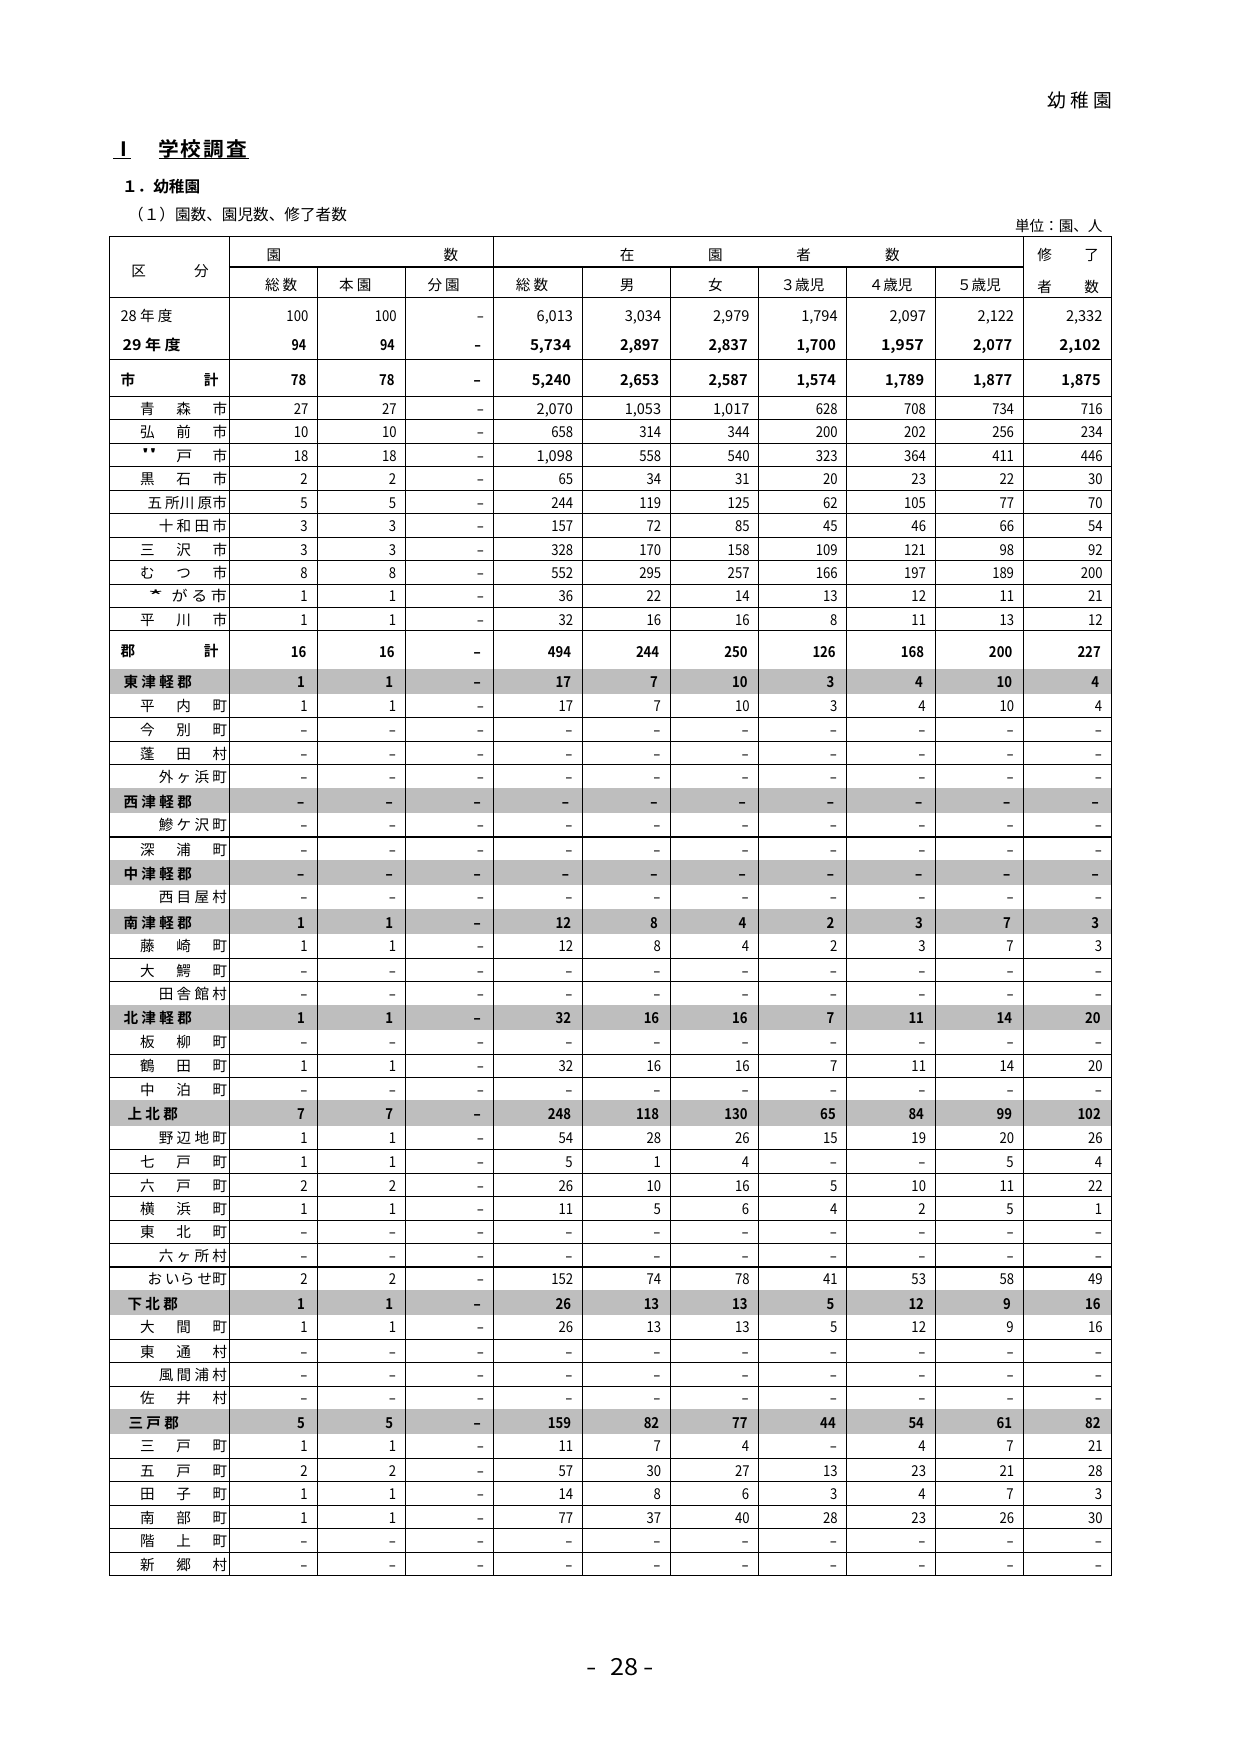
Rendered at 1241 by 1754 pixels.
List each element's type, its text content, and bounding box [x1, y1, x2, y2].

table_cell 16 [671, 1005, 758, 1030]
table_cell - [1024, 788, 1111, 813]
table_cell 1 [583, 1150, 670, 1173]
table_cell 197 [847, 561, 935, 583]
table_cell - [230, 1363, 317, 1386]
table_cell - [583, 1387, 670, 1409]
table_cell 12 [847, 1290, 935, 1315]
table_cell 7 [318, 1100, 405, 1126]
table_cell - [671, 1340, 758, 1362]
table_cell 8 [583, 1482, 670, 1505]
table_cell - [406, 788, 493, 813]
table_cell 6,013 [494, 298, 582, 329]
table_cell 1 [1024, 1197, 1111, 1219]
table_cell - [494, 813, 582, 836]
table_cell 446 [1024, 444, 1111, 466]
table_cell 1 [230, 585, 317, 607]
table_cell 2,332 [1024, 298, 1111, 329]
table_cell 14 [936, 1055, 1023, 1077]
table_cell - [406, 1387, 493, 1409]
text １．幼稚園 [122, 174, 351, 197]
table_cell - [936, 1529, 1023, 1552]
table_cell 13 [936, 608, 1023, 630]
table_cell 227 [1024, 631, 1111, 668]
table_cell 20 [1024, 1005, 1111, 1030]
table_cell 3 [1024, 909, 1111, 934]
table_cell 16 [1024, 1315, 1111, 1339]
table_cell - [1024, 1363, 1111, 1386]
table_cell 77 [936, 491, 1023, 513]
text Ⅰ 学校調査 [113, 133, 1123, 162]
table_cell - [230, 1221, 317, 1243]
table_cell - [494, 885, 582, 909]
table_cell 2 [318, 1459, 405, 1481]
table_cell 28 [759, 1506, 846, 1528]
table_cell 40 [671, 1506, 758, 1528]
table_cell 3 [847, 934, 935, 958]
table_cell 五 戸 町 [110, 1459, 229, 1481]
table_cell - [406, 1363, 493, 1386]
table_header 修 了 者 数 [1024, 237, 1111, 297]
table_cell - [759, 1221, 846, 1243]
table_cell 4 [847, 694, 935, 717]
table_cell 1 [230, 1482, 317, 1505]
table_cell - [406, 585, 493, 607]
table_cell 横 浜 町 [110, 1197, 229, 1219]
table_cell - [406, 694, 493, 717]
table_cell 1 [318, 669, 405, 694]
table_cell 2 [230, 1174, 317, 1196]
table_cell 66 [936, 514, 1023, 537]
table_cell 8 [230, 561, 317, 583]
table_cell 28 [583, 1126, 670, 1149]
table_cell 3,034 [583, 298, 670, 329]
table_cell - [406, 669, 493, 694]
table_header 数 [406, 237, 493, 266]
table_cell 558 [583, 444, 670, 466]
table_cell 200 [759, 420, 846, 443]
table_cell 16 [583, 608, 670, 630]
table_cell 16 [583, 1055, 670, 1077]
table_cell - [671, 788, 758, 813]
table_cell - [406, 982, 493, 1004]
table_cell - [406, 491, 493, 513]
table_header 者 [759, 237, 847, 266]
table_cell 14 [671, 585, 758, 607]
table_header 数 [847, 237, 1023, 266]
table_cell - [583, 718, 670, 741]
table_cell - [759, 959, 846, 981]
table_cell 北 津 軽 郡 [110, 1005, 229, 1030]
table_cell 36 [494, 585, 582, 607]
table_cell 85 [671, 514, 758, 537]
table_cell - [1024, 765, 1111, 788]
table_cell - [583, 1340, 670, 1362]
table_cell 234 [1024, 420, 1111, 443]
table_cell 494 [494, 631, 582, 668]
table_cell 3 [759, 1482, 846, 1505]
table_cell - [318, 1553, 405, 1575]
table_cell 202 [847, 420, 935, 443]
table_cell 田 子 町 [110, 1482, 229, 1505]
table_cell 13 [583, 1290, 670, 1315]
table_cell - [406, 718, 493, 741]
table_cell - [406, 561, 493, 583]
table_cell - [406, 959, 493, 981]
table_cell - [936, 838, 1023, 860]
table_header [318, 237, 406, 266]
table_cell 4 [847, 1434, 935, 1458]
table_cell 2 [759, 909, 846, 934]
table_cell 13 [671, 1315, 758, 1339]
table_cell 1,794 [759, 298, 846, 329]
table_cell - [1024, 813, 1111, 836]
table_cell - [406, 813, 493, 836]
table_cell 26 [494, 1315, 582, 1339]
table_cell 99 [936, 1100, 1023, 1126]
table_cell 7 [936, 909, 1023, 934]
table_cell 189 [936, 561, 1023, 583]
table_cell 3 [1024, 934, 1111, 958]
table_cell - [406, 885, 493, 909]
table_cell 11 [847, 1055, 935, 1077]
table_cell 125 [671, 491, 758, 513]
table_cell - [1024, 838, 1111, 860]
table_cell - [406, 420, 493, 443]
table_cell 1,574 [759, 360, 846, 396]
table_cell - [847, 1221, 935, 1243]
table_cell - [671, 718, 758, 741]
table_cell 蓬 田 村 [110, 742, 229, 764]
table_cell - [318, 1340, 405, 1362]
table_cell 2,653 [583, 360, 670, 396]
table_cell 7 [936, 1482, 1023, 1505]
table_cell 323 [759, 444, 846, 466]
table_cell - [318, 1244, 405, 1266]
table_cell 東 津 軽 郡 [110, 669, 229, 694]
table_cell 244 [583, 631, 670, 668]
table_cell 92 [1024, 538, 1111, 560]
table_cell - [583, 838, 670, 860]
table_cell 今 別 町 [110, 718, 229, 741]
table_cell - [406, 1150, 493, 1173]
table_cell 六 ヶ 所 村 [110, 1244, 229, 1266]
table_cell 4 [1024, 1150, 1111, 1173]
table_cell - [759, 1363, 846, 1386]
table_cell - [1024, 742, 1111, 764]
table_cell 4 [847, 669, 935, 694]
table_cell 17 [494, 669, 582, 694]
table_cell 1 [230, 1126, 317, 1149]
table_cell - [847, 959, 935, 981]
table_cell - [847, 1150, 935, 1173]
table_cell 628 [759, 397, 846, 419]
table_cell 10 [230, 420, 317, 443]
table_cell 5 [759, 1315, 846, 1339]
table_cell 2 [318, 1174, 405, 1196]
table_cell - [1024, 718, 1111, 741]
table_cell - [406, 360, 493, 396]
table_cell 70 [1024, 491, 1111, 513]
table_cell - [406, 1506, 493, 1528]
table_cell 170 [583, 538, 670, 560]
table_cell 1 [230, 1434, 317, 1458]
table_cell 20 [759, 467, 846, 490]
table_cell 21 [1024, 1434, 1111, 1458]
table_cell 大 鰐 町 [110, 959, 229, 981]
table_cell - [406, 298, 493, 329]
table_cell 328 [494, 538, 582, 560]
table_cell - [318, 1030, 405, 1053]
table_cell - [583, 1553, 670, 1575]
table_cell 82 [1024, 1409, 1111, 1434]
table_cell 31 [671, 467, 758, 490]
table_cell - [847, 1030, 935, 1053]
table_cell - [230, 788, 317, 813]
table_cell 田 舎 館 村 [110, 982, 229, 1004]
table_cell - [936, 765, 1023, 788]
table_cell - [759, 765, 846, 788]
table_cell - [318, 788, 405, 813]
table_cell お いら せ町 [110, 1268, 229, 1290]
table_cell 1 [318, 1150, 405, 1173]
table_cell 26 [1024, 1126, 1111, 1149]
table_cell 3 [318, 514, 405, 537]
table_cell - [936, 1340, 1023, 1362]
table_cell 1,700 [759, 329, 846, 359]
table_cell 12 [494, 909, 582, 934]
table_cell 78 [318, 360, 405, 396]
table_cell 22 [583, 585, 670, 607]
table_cell 16 [1024, 1290, 1111, 1315]
table_cell 708 [847, 397, 935, 419]
table_cell 14 [936, 1005, 1023, 1030]
table_cell 総 数 [494, 268, 582, 297]
table_cell - [230, 1340, 317, 1362]
table_cell - [847, 1529, 935, 1552]
table_cell - [406, 742, 493, 764]
table_cell 10 [671, 694, 758, 717]
table_cell - [847, 982, 935, 1004]
table_cell - [759, 1078, 846, 1100]
table_cell 2,102 [1024, 329, 1111, 359]
table_cell 100 [230, 298, 317, 329]
table_cell ５歳児 [936, 268, 1023, 297]
table_cell 13 [583, 1315, 670, 1339]
table_cell - [318, 1221, 405, 1243]
table_cell 六 戸 町 [110, 1174, 229, 1196]
table_cell - [583, 1221, 670, 1243]
table_cell 29 年 度 [110, 329, 229, 359]
table_cell - [759, 838, 846, 860]
table_cell 54 [494, 1126, 582, 1149]
table_cell - [759, 1340, 846, 1362]
table_cell 南 津 軽 郡 [110, 909, 229, 934]
table_cell - [671, 1221, 758, 1243]
table_cell 11 [936, 1174, 1023, 1196]
table_cell - [1024, 982, 1111, 1004]
table_cell 12 [847, 1315, 935, 1339]
table_cell - [318, 765, 405, 788]
table_cell 54 [1024, 514, 1111, 537]
table_cell 20 [936, 1126, 1023, 1149]
table_cell - [936, 1387, 1023, 1409]
table_cell 深 浦 町 [110, 838, 229, 860]
table_cell 364 [847, 444, 935, 466]
table_cell 1,017 [671, 397, 758, 419]
table_cell 5,734 [494, 329, 582, 359]
table_cell - [406, 909, 493, 934]
table_cell - [847, 1553, 935, 1575]
table_cell - [494, 838, 582, 860]
table_header 区 分 [110, 237, 229, 297]
table_cell - [318, 1387, 405, 1409]
table_cell - [936, 1221, 1023, 1243]
table_cell 27 [318, 397, 405, 419]
table_cell 5 [230, 1409, 317, 1434]
table_cell - [318, 718, 405, 741]
table_cell - [583, 982, 670, 1004]
table_cell 200 [936, 631, 1023, 668]
table_cell 344 [671, 420, 758, 443]
table_cell 7 [583, 669, 670, 694]
table_cell - [671, 1078, 758, 1100]
table_cell - [406, 1221, 493, 1243]
table_cell 28 [1024, 1459, 1111, 1481]
table_cell 平 内 町 [110, 694, 229, 717]
table_cell - [936, 718, 1023, 741]
table_cell 10 [583, 1174, 670, 1196]
table_cell - [759, 813, 846, 836]
table_cell 1 [318, 1506, 405, 1528]
table_cell - [671, 860, 758, 885]
table_cell 十 和 田 市 [110, 514, 229, 537]
table_cell - [494, 959, 582, 981]
table_cell 5 [759, 1290, 846, 1315]
table_cell - [230, 1387, 317, 1409]
table_cell 16 [671, 1174, 758, 1196]
table_cell 734 [936, 397, 1023, 419]
table_cell 藤 崎 町 [110, 934, 229, 958]
table_cell - [759, 1150, 846, 1173]
table_cell - [847, 860, 935, 885]
table_cell 4 [847, 1482, 935, 1505]
table_cell 1 [230, 669, 317, 694]
table_cell - [318, 885, 405, 909]
table_cell 三 沢 市 [110, 538, 229, 560]
table_cell 21 [936, 1459, 1023, 1481]
table_cell - [671, 1387, 758, 1409]
table_cell - [406, 838, 493, 860]
table_cell 27 [230, 397, 317, 419]
table_cell 2,097 [847, 298, 935, 329]
table_cell - [318, 982, 405, 1004]
table_cell 13 [671, 1290, 758, 1315]
table_cell 18 [230, 444, 317, 466]
table_cell 階 上 町 [110, 1529, 229, 1552]
table_cell - [759, 718, 846, 741]
table_cell - [406, 608, 493, 630]
table_cell 1 [318, 934, 405, 958]
table_cell 30 [1024, 467, 1111, 490]
table_cell - [494, 1363, 582, 1386]
table_cell 32 [494, 1055, 582, 1077]
table_cell 34 [583, 467, 670, 490]
table_cell 57 [494, 1459, 582, 1481]
table_cell 22 [936, 467, 1023, 490]
table_cell 32 [494, 608, 582, 630]
table_cell 7 [230, 1100, 317, 1126]
table_cell 12 [1024, 608, 1111, 630]
table_cell - [583, 742, 670, 764]
table_cell 1 [230, 934, 317, 958]
table_cell 26 [671, 1126, 758, 1149]
table_cell 5,240 [494, 360, 582, 396]
table_cell 佐 井 村 [110, 1387, 229, 1409]
table_cell 2 [230, 1459, 317, 1481]
table_cell 58 [936, 1268, 1023, 1290]
table_cell 8 [583, 909, 670, 934]
table_cell - [583, 765, 670, 788]
table_cell - [494, 1030, 582, 1053]
table_cell 168 [847, 631, 935, 668]
table_cell - [936, 788, 1023, 813]
table_cell - [230, 885, 317, 909]
table_cell 130 [671, 1100, 758, 1126]
table_cell 1 [230, 1290, 317, 1315]
table_cell 3 [847, 909, 935, 934]
table_cell - [583, 1078, 670, 1100]
table_cell 20 [1024, 1055, 1111, 1077]
table_cell - [318, 860, 405, 885]
table_cell - [583, 860, 670, 885]
table_cell 158 [671, 538, 758, 560]
table_cell - [936, 959, 1023, 981]
table_cell 5 [318, 491, 405, 513]
table_cell 37 [583, 1506, 670, 1528]
table_cell - [759, 1529, 846, 1552]
table_cell 郡 計 [110, 631, 229, 668]
table_cell - [759, 860, 846, 885]
table_cell - [671, 765, 758, 788]
table_cell 2 [759, 934, 846, 958]
table_cell 新 郷 村 [110, 1553, 229, 1575]
table_cell 4 [671, 909, 758, 934]
table_cell 中 泊 町 [110, 1078, 229, 1100]
table_cell 1 [230, 1197, 317, 1219]
table_cell 七 戸 町 [110, 1150, 229, 1173]
table_cell 49 [1024, 1268, 1111, 1290]
table_cell 8 [759, 608, 846, 630]
table_cell - [847, 1387, 935, 1409]
table_cell - [759, 788, 846, 813]
table_cell - [494, 982, 582, 1004]
table_cell - [671, 1529, 758, 1552]
table_cell 28 年 度 [110, 298, 229, 329]
table_cell 7 [583, 694, 670, 717]
table_cell 200 [1024, 561, 1111, 583]
table_cell - [494, 742, 582, 764]
table_cell 41 [759, 1268, 846, 1290]
table_cell - [1024, 885, 1111, 909]
table_cell - [230, 718, 317, 741]
table_cell 板 柳 町 [110, 1030, 229, 1053]
table_cell 5 [936, 1150, 1023, 1173]
table_cell - [406, 1434, 493, 1458]
table_cell 121 [847, 538, 935, 560]
table_cell 8 [583, 934, 670, 958]
table_cell 1 [318, 909, 405, 934]
table_cell 13 [759, 1459, 846, 1481]
table_cell 鶴 田 町 [110, 1055, 229, 1077]
table_cell 11 [494, 1197, 582, 1219]
table_cell 中 津 軽 郡 [110, 860, 229, 885]
table_cell - [318, 959, 405, 981]
table_cell 1 [230, 608, 317, 630]
table_cell 77 [671, 1409, 758, 1434]
table_cell 5 [230, 491, 317, 513]
table_cell 1 [318, 1197, 405, 1219]
table_cell 94 [230, 329, 317, 359]
table_cell - [494, 1387, 582, 1409]
table_cell - [936, 1078, 1023, 1100]
table_cell 21 [1024, 585, 1111, 607]
table_cell 4 [671, 1150, 758, 1173]
table_cell ４歳児 [847, 268, 935, 297]
table_cell 78 [671, 1268, 758, 1290]
table_cell - [230, 982, 317, 1004]
table_cell 1 [318, 1055, 405, 1077]
table_cell 10 [936, 669, 1023, 694]
table_cell - [847, 885, 935, 909]
table_cell 19 [847, 1126, 935, 1149]
table_cell 100 [318, 298, 405, 329]
table_cell 62 [759, 491, 846, 513]
table_cell む つ 市 [110, 561, 229, 583]
table_cell - [494, 1244, 582, 1266]
table_cell 7 [936, 1434, 1023, 1458]
table_cell - [671, 1244, 758, 1266]
table_cell - [406, 514, 493, 537]
table_cell - [759, 885, 846, 909]
table_cell 1 [318, 1005, 405, 1030]
table_cell 250 [671, 631, 758, 668]
table_cell 大 間 町 [110, 1315, 229, 1339]
table_cell 16 [671, 608, 758, 630]
table_cell 44 [759, 1409, 846, 1434]
table_cell 82 [583, 1409, 670, 1434]
table_cell - [230, 1078, 317, 1100]
table_cell 256 [936, 420, 1023, 443]
table_cell 2 [318, 467, 405, 490]
table_cell 3 [230, 514, 317, 537]
table_cell - [1024, 1244, 1111, 1266]
table_cell 9 [936, 1315, 1023, 1339]
table_cell - [583, 1030, 670, 1053]
table_cell 1,957 [847, 329, 935, 359]
table_cell 外 ヶ 浜 町 [110, 765, 229, 788]
text 単位：園、人 [1015, 215, 1123, 236]
table_cell 2 [318, 1268, 405, 1290]
table_cell " 戸 市 [110, 444, 229, 466]
table_cell - [1024, 1553, 1111, 1575]
table_cell 23 [847, 467, 935, 490]
table_cell - [406, 1174, 493, 1196]
table_cell 98 [936, 538, 1023, 560]
table_cell - [494, 765, 582, 788]
table_cell 53 [847, 1268, 935, 1290]
table_cell 17 [494, 694, 582, 717]
table_cell - [318, 1078, 405, 1100]
table_cell 78 [230, 360, 317, 396]
text 幼 稚 園 [98, 86, 1112, 113]
table_cell 1 [318, 1290, 405, 1315]
table_cell 411 [936, 444, 1023, 466]
table_cell 1 [318, 1126, 405, 1149]
table_cell - [583, 1244, 670, 1266]
table_cell 54 [847, 1409, 935, 1434]
table_cell 11 [847, 1005, 935, 1030]
text - 28 - [582, 1649, 658, 1682]
table_cell 1 [318, 694, 405, 717]
table_cell 4 [759, 1197, 846, 1219]
table_cell 野 辺 地 町 [110, 1126, 229, 1149]
table_cell 弘 前 市 [110, 420, 229, 443]
table_cell - [936, 1553, 1023, 1575]
text （１）園数、園児数、修了者数 [128, 203, 351, 225]
table_cell 22 [1024, 1174, 1111, 1196]
table_cell 総 数 [230, 268, 317, 297]
table_cell 3 [759, 669, 846, 694]
table_cell - [494, 1529, 582, 1552]
table_cell - [406, 1290, 493, 1315]
table_cell 五 所川 原市 [110, 491, 229, 513]
table_cell 1,789 [847, 360, 935, 396]
table_cell 46 [847, 514, 935, 537]
table_cell - [406, 1197, 493, 1219]
table_cell 13 [759, 585, 846, 607]
table_cell 10 [671, 669, 758, 694]
table_cell * が る 市 [110, 585, 229, 607]
table_cell - [671, 742, 758, 764]
table_cell 2,070 [494, 397, 582, 419]
table_cell - [847, 813, 935, 836]
table_cell - [936, 860, 1023, 885]
table_cell - [406, 467, 493, 490]
table_cell 4 [671, 934, 758, 958]
table_cell 552 [494, 561, 582, 583]
table_cell 6 [671, 1197, 758, 1219]
table_cell 2,077 [936, 329, 1023, 359]
table_cell - [847, 788, 935, 813]
table_cell - [583, 1529, 670, 1552]
table_cell 12 [494, 934, 582, 958]
table_cell 16 [583, 1005, 670, 1030]
table_cell 72 [583, 514, 670, 537]
table_cell - [1024, 1221, 1111, 1243]
table_cell 1,098 [494, 444, 582, 466]
table_cell - [847, 1363, 935, 1386]
table_cell 540 [671, 444, 758, 466]
table_cell - [759, 742, 846, 764]
table_cell - [671, 1553, 758, 1575]
table_cell 2,587 [671, 360, 758, 396]
table_cell - [847, 1078, 935, 1100]
table_cell 4 [671, 1434, 758, 1458]
table_cell - [494, 1221, 582, 1243]
table_cell - [406, 1030, 493, 1053]
table_cell - [936, 982, 1023, 1004]
table_cell 7 [759, 1005, 846, 1030]
table_cell - [406, 1482, 493, 1505]
table_cell - [406, 1005, 493, 1030]
table_cell - [671, 838, 758, 860]
table_cell 市 計 [110, 360, 229, 396]
table_cell 10 [318, 420, 405, 443]
table_cell 32 [494, 1005, 582, 1030]
table_cell 三 戸 町 [110, 1434, 229, 1458]
table_cell - [406, 397, 493, 419]
table_cell - [1024, 860, 1111, 885]
table_cell - [759, 1030, 846, 1053]
table_cell - [406, 631, 493, 668]
table_cell - [671, 1030, 758, 1053]
table_cell 9 [936, 1290, 1023, 1315]
table_cell - [494, 1553, 582, 1575]
table_cell 三 戸 郡 [110, 1409, 229, 1434]
table_cell 84 [847, 1100, 935, 1126]
table_cell - [759, 1387, 846, 1409]
table_cell 1 [318, 1482, 405, 1505]
table_cell - [847, 1340, 935, 1362]
table_cell - [230, 1244, 317, 1266]
table_cell 5 [494, 1150, 582, 1173]
table_cell 下 北 郡 [110, 1290, 229, 1315]
table_cell - [583, 788, 670, 813]
table_cell 119 [583, 491, 670, 513]
table_cell 1 [230, 1005, 317, 1030]
table_cell - [759, 982, 846, 1004]
table_cell 黒 石 市 [110, 467, 229, 490]
table_cell 11 [494, 1434, 582, 1458]
table_cell - [847, 838, 935, 860]
table_cell 女 [671, 268, 758, 297]
table_cell - [936, 1030, 1023, 1053]
table_cell - [406, 1055, 493, 1077]
table_cell 257 [671, 561, 758, 583]
table_cell - [494, 860, 582, 885]
table_cell 16 [318, 631, 405, 668]
table_cell 26 [936, 1506, 1023, 1528]
table_cell - [406, 1553, 493, 1575]
table_cell 1,875 [1024, 360, 1111, 396]
table_cell 1 [230, 1055, 317, 1077]
table_cell 1 [318, 1434, 405, 1458]
table_cell - [230, 838, 317, 860]
table_cell 1,877 [936, 360, 1023, 396]
table_cell - [759, 1434, 846, 1458]
table_cell 152 [494, 1268, 582, 1290]
table_cell 平 川 市 [110, 608, 229, 630]
table_cell 45 [759, 514, 846, 537]
table_cell - [406, 329, 493, 359]
table_cell - [406, 1315, 493, 1339]
table_cell - [406, 1459, 493, 1481]
table_cell - [406, 1100, 493, 1126]
table_cell - [1024, 1387, 1111, 1409]
table_cell 14 [494, 1482, 582, 1505]
table_cell 65 [759, 1100, 846, 1126]
table_cell - [230, 1529, 317, 1552]
table_cell 15 [759, 1126, 846, 1149]
table_cell - [406, 1529, 493, 1552]
table_cell 77 [494, 1506, 582, 1528]
table_cell - [406, 1244, 493, 1266]
table_cell - [230, 765, 317, 788]
table_cell 11 [936, 585, 1023, 607]
table_cell 1 [230, 694, 317, 717]
table_cell 16 [230, 631, 317, 668]
table_cell 2,122 [936, 298, 1023, 329]
table_cell 159 [494, 1409, 582, 1434]
table_cell 61 [936, 1409, 1023, 1434]
table_cell - [494, 1078, 582, 1100]
table_cell - [936, 1363, 1023, 1386]
table_cell 30 [583, 1459, 670, 1481]
table_cell - [494, 1340, 582, 1362]
table_cell - [936, 1244, 1023, 1266]
table_cell 1,053 [583, 397, 670, 419]
table_cell 本 園 [318, 268, 405, 297]
table_cell - [318, 813, 405, 836]
table_cell 11 [847, 608, 935, 630]
table_cell - [1024, 959, 1111, 981]
table_cell 18 [318, 444, 405, 466]
table_cell - [671, 813, 758, 836]
table_cell 1 [230, 1150, 317, 1173]
table_cell 2 [230, 1268, 317, 1290]
table_cell - [1024, 1529, 1111, 1552]
table_cell - [936, 742, 1023, 764]
table_cell - [230, 959, 317, 981]
table_cell ３歳児 [759, 268, 846, 297]
table_cell 26 [494, 1290, 582, 1315]
table_cell 5 [318, 1409, 405, 1434]
table_cell 西 津 軽 郡 [110, 788, 229, 813]
table_cell 126 [759, 631, 846, 668]
table_cell - [230, 1553, 317, 1575]
table_cell 166 [759, 561, 846, 583]
table_cell 74 [583, 1268, 670, 1290]
table_cell - [406, 860, 493, 885]
table_cell - [230, 742, 317, 764]
table_cell - [936, 885, 1023, 909]
table_cell 102 [1024, 1100, 1111, 1126]
table_cell 1 [318, 608, 405, 630]
table_cell - [230, 813, 317, 836]
table_cell 109 [759, 538, 846, 560]
table_cell 2 [847, 1197, 935, 1219]
table_cell - [671, 1363, 758, 1386]
table_cell 248 [494, 1100, 582, 1126]
table_cell 658 [494, 420, 582, 443]
table_cell 5 [936, 1197, 1023, 1219]
table_cell 1 [318, 585, 405, 607]
table_cell 2,897 [583, 329, 670, 359]
table_cell - [583, 885, 670, 909]
table_cell 157 [494, 514, 582, 537]
table_cell 10 [936, 694, 1023, 717]
table_header 園 [670, 237, 759, 266]
table_cell 西 目 屋 村 [110, 885, 229, 909]
table_cell - [318, 838, 405, 860]
table_cell 3 [318, 538, 405, 560]
table_cell 青 森 市 [110, 397, 229, 419]
table_cell - [759, 1553, 846, 1575]
table_cell 鰺 ケ 沢 町 [110, 813, 229, 836]
table_cell 8 [318, 561, 405, 583]
table_cell - [230, 1030, 317, 1053]
table_cell 南 部 町 [110, 1506, 229, 1528]
table_cell - [759, 1244, 846, 1266]
table_cell - [406, 1268, 493, 1290]
table_cell 男 [583, 268, 670, 297]
table_cell 27 [671, 1459, 758, 1481]
table_cell 118 [583, 1100, 670, 1126]
table_cell - [671, 959, 758, 981]
table_cell 23 [847, 1506, 935, 1528]
table_cell - [1024, 1030, 1111, 1053]
table_cell - [406, 1126, 493, 1149]
table_cell 1 [230, 1506, 317, 1528]
table_cell - [406, 444, 493, 466]
table_cell - [1024, 1078, 1111, 1100]
table_cell 716 [1024, 397, 1111, 419]
table_cell - [318, 742, 405, 764]
table_header 園 [230, 237, 317, 266]
table_cell 5 [583, 1197, 670, 1219]
table_cell - [1024, 1340, 1111, 1362]
table_cell 10 [847, 1174, 935, 1196]
table_cell - [847, 742, 935, 764]
table_cell - [406, 538, 493, 560]
table_cell - [936, 813, 1023, 836]
table_cell 2,837 [671, 329, 758, 359]
table_cell 1 [318, 1315, 405, 1339]
table_cell 4 [1024, 669, 1111, 694]
table_cell - [671, 885, 758, 909]
table_cell 94 [318, 329, 405, 359]
table_cell - [406, 934, 493, 958]
table_header 在 [494, 237, 670, 266]
table_cell - [847, 718, 935, 741]
table_cell 244 [494, 491, 582, 513]
table_cell - [847, 765, 935, 788]
table_cell 12 [847, 585, 935, 607]
table_cell - [847, 1244, 935, 1266]
table_cell 2,979 [671, 298, 758, 329]
table_cell 65 [494, 467, 582, 490]
table_cell - [318, 1529, 405, 1552]
table_cell 16 [671, 1055, 758, 1077]
table_cell 105 [847, 491, 935, 513]
table_cell 23 [847, 1459, 935, 1481]
table_cell 分 園 [406, 268, 493, 297]
table_cell 上 北 郡 [110, 1100, 229, 1126]
table_cell 東 北 町 [110, 1221, 229, 1243]
table_cell 7 [583, 1434, 670, 1458]
table_cell 風 間 浦 村 [110, 1363, 229, 1386]
table_cell - [406, 1340, 493, 1362]
table_cell - [583, 813, 670, 836]
table_cell - [406, 1078, 493, 1100]
table_cell 7 [759, 1055, 846, 1077]
table_cell - [494, 718, 582, 741]
table_cell - [494, 788, 582, 813]
table_cell 3 [1024, 1482, 1111, 1505]
table_cell 314 [583, 420, 670, 443]
table_cell - [406, 1409, 493, 1434]
table_cell 3 [759, 694, 846, 717]
table_cell 30 [1024, 1506, 1111, 1528]
table_cell 6 [671, 1482, 758, 1505]
table_cell 4 [1024, 694, 1111, 717]
table_cell - [583, 959, 670, 981]
table_cell 295 [583, 561, 670, 583]
table_cell 7 [936, 934, 1023, 958]
table_cell 1 [230, 1315, 317, 1339]
table_cell - [230, 860, 317, 885]
table_cell - [406, 765, 493, 788]
table_cell 5 [759, 1174, 846, 1196]
table_cell - [318, 1363, 405, 1386]
table_cell 3 [230, 538, 317, 560]
table_cell 1 [230, 909, 317, 934]
table_cell 2 [230, 467, 317, 490]
table_cell 26 [494, 1174, 582, 1196]
table_cell 東 通 村 [110, 1340, 229, 1362]
table_cell - [671, 982, 758, 1004]
table_cell - [583, 1363, 670, 1386]
